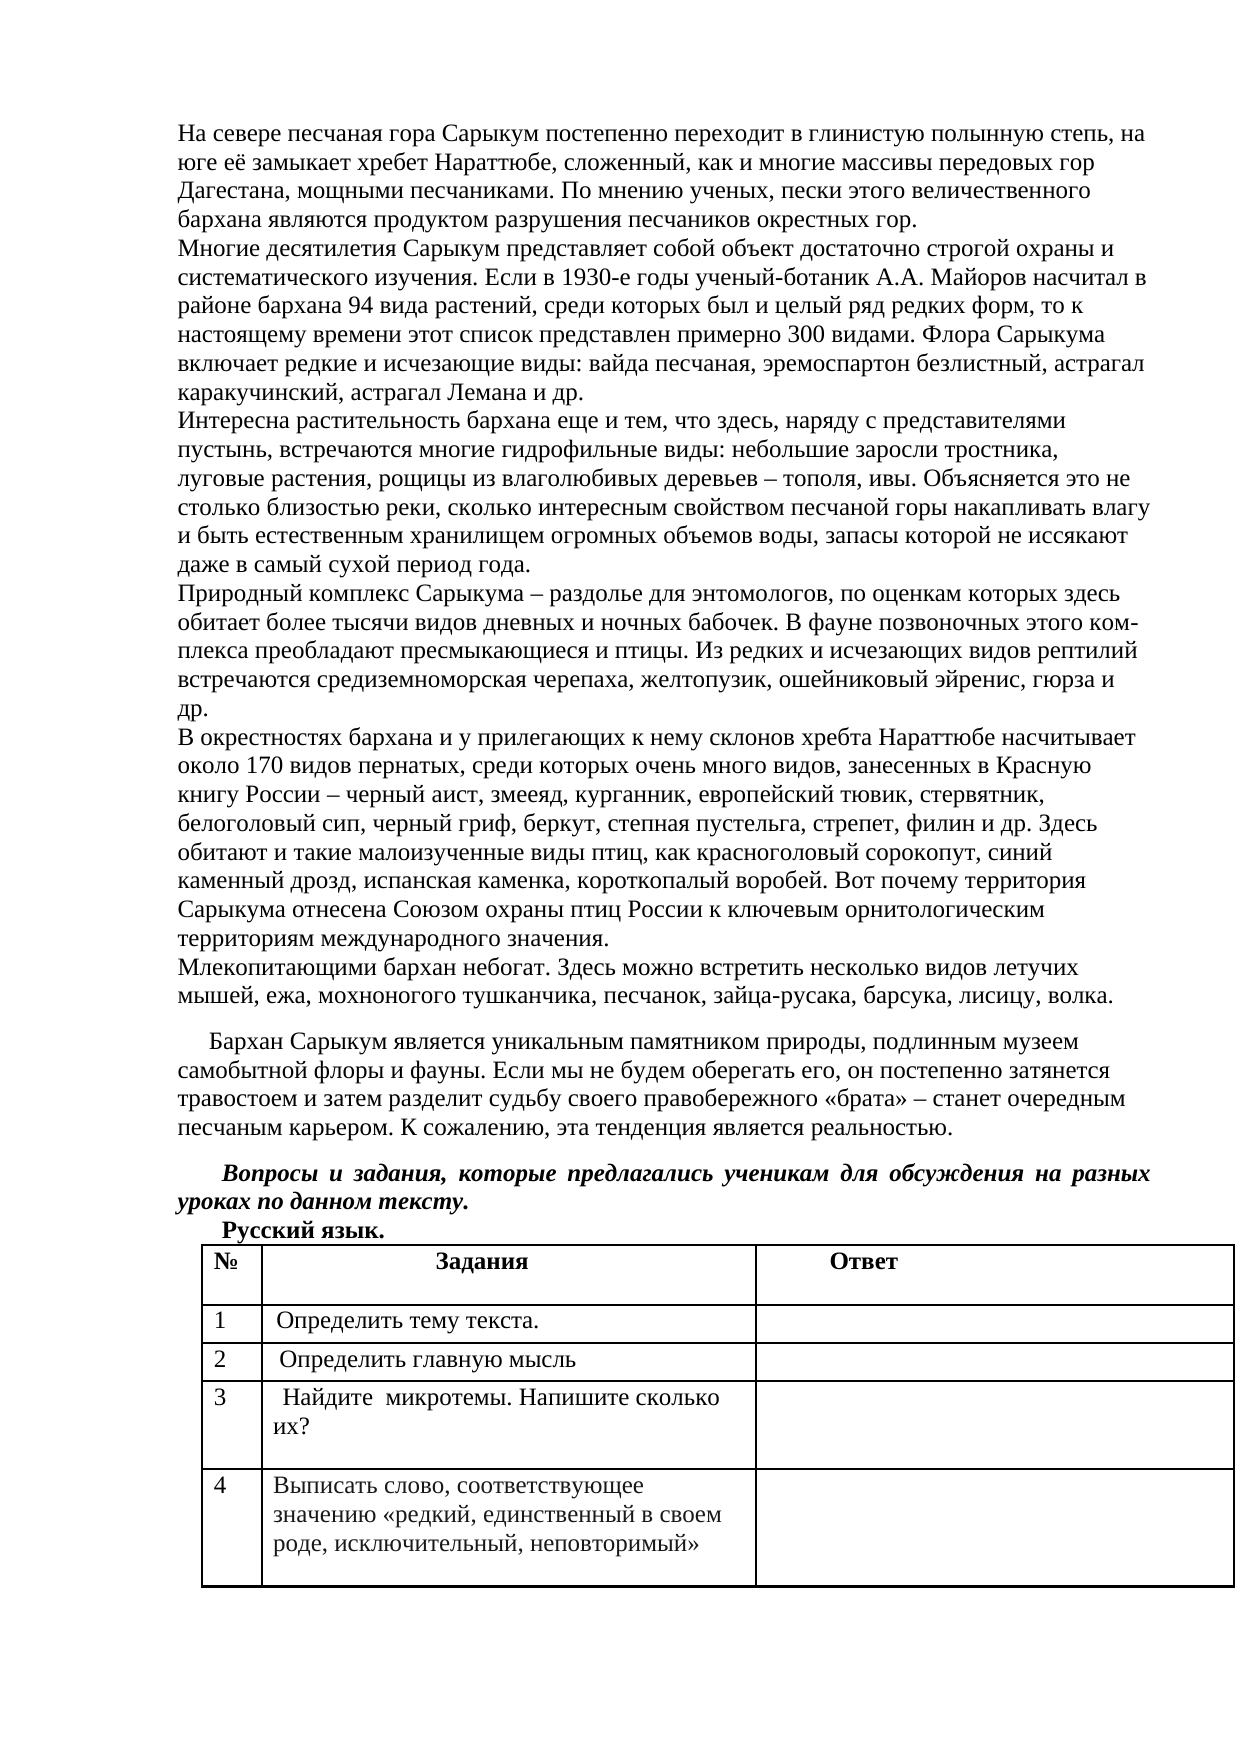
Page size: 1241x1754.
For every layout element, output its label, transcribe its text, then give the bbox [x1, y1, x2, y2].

text Вопросы и задания, которые предлагались ученикам для обсуждения на разных уроках по данном тексту. [177, 1158, 1152, 1215]
table_header № [203, 1246, 261, 1303]
table_cell [757, 1344, 1233, 1380]
table_header Задания [263, 1246, 755, 1303]
table_cell [757, 1382, 1233, 1468]
table_cell Выписать слово, соответствующее значению «редкий, единственный в своем роде, исключительный, неповторимый» [263, 1470, 755, 1585]
table_cell [757, 1306, 1233, 1342]
table_cell Определить тему текста. [263, 1306, 755, 1342]
text Бархан Сарыкум является уникальным памятником природы, подлинным музеем самобытной флоры и фауны. Если мы не будем оберегать его, он постепенно затянется травостоем и затем разделит судьбу своего правобережного «брата» – станет очередным песчаным карьером. К сожалению, эта тенденция является реальностью. [177, 1026, 1152, 1141]
table_cell 4 [203, 1470, 261, 1585]
text Русский язык. [177, 1215, 1152, 1244]
table_cell 1 [203, 1306, 261, 1342]
table_cell Определить главную мысль [263, 1344, 755, 1380]
table_cell 3 [203, 1382, 261, 1468]
table_cell Найдите микротемы. Напишите сколько их? [263, 1382, 755, 1468]
table_header Ответ [757, 1246, 1233, 1303]
table_cell [757, 1470, 1233, 1585]
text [177, 118, 1152, 1009]
table_cell 2 [203, 1344, 261, 1380]
